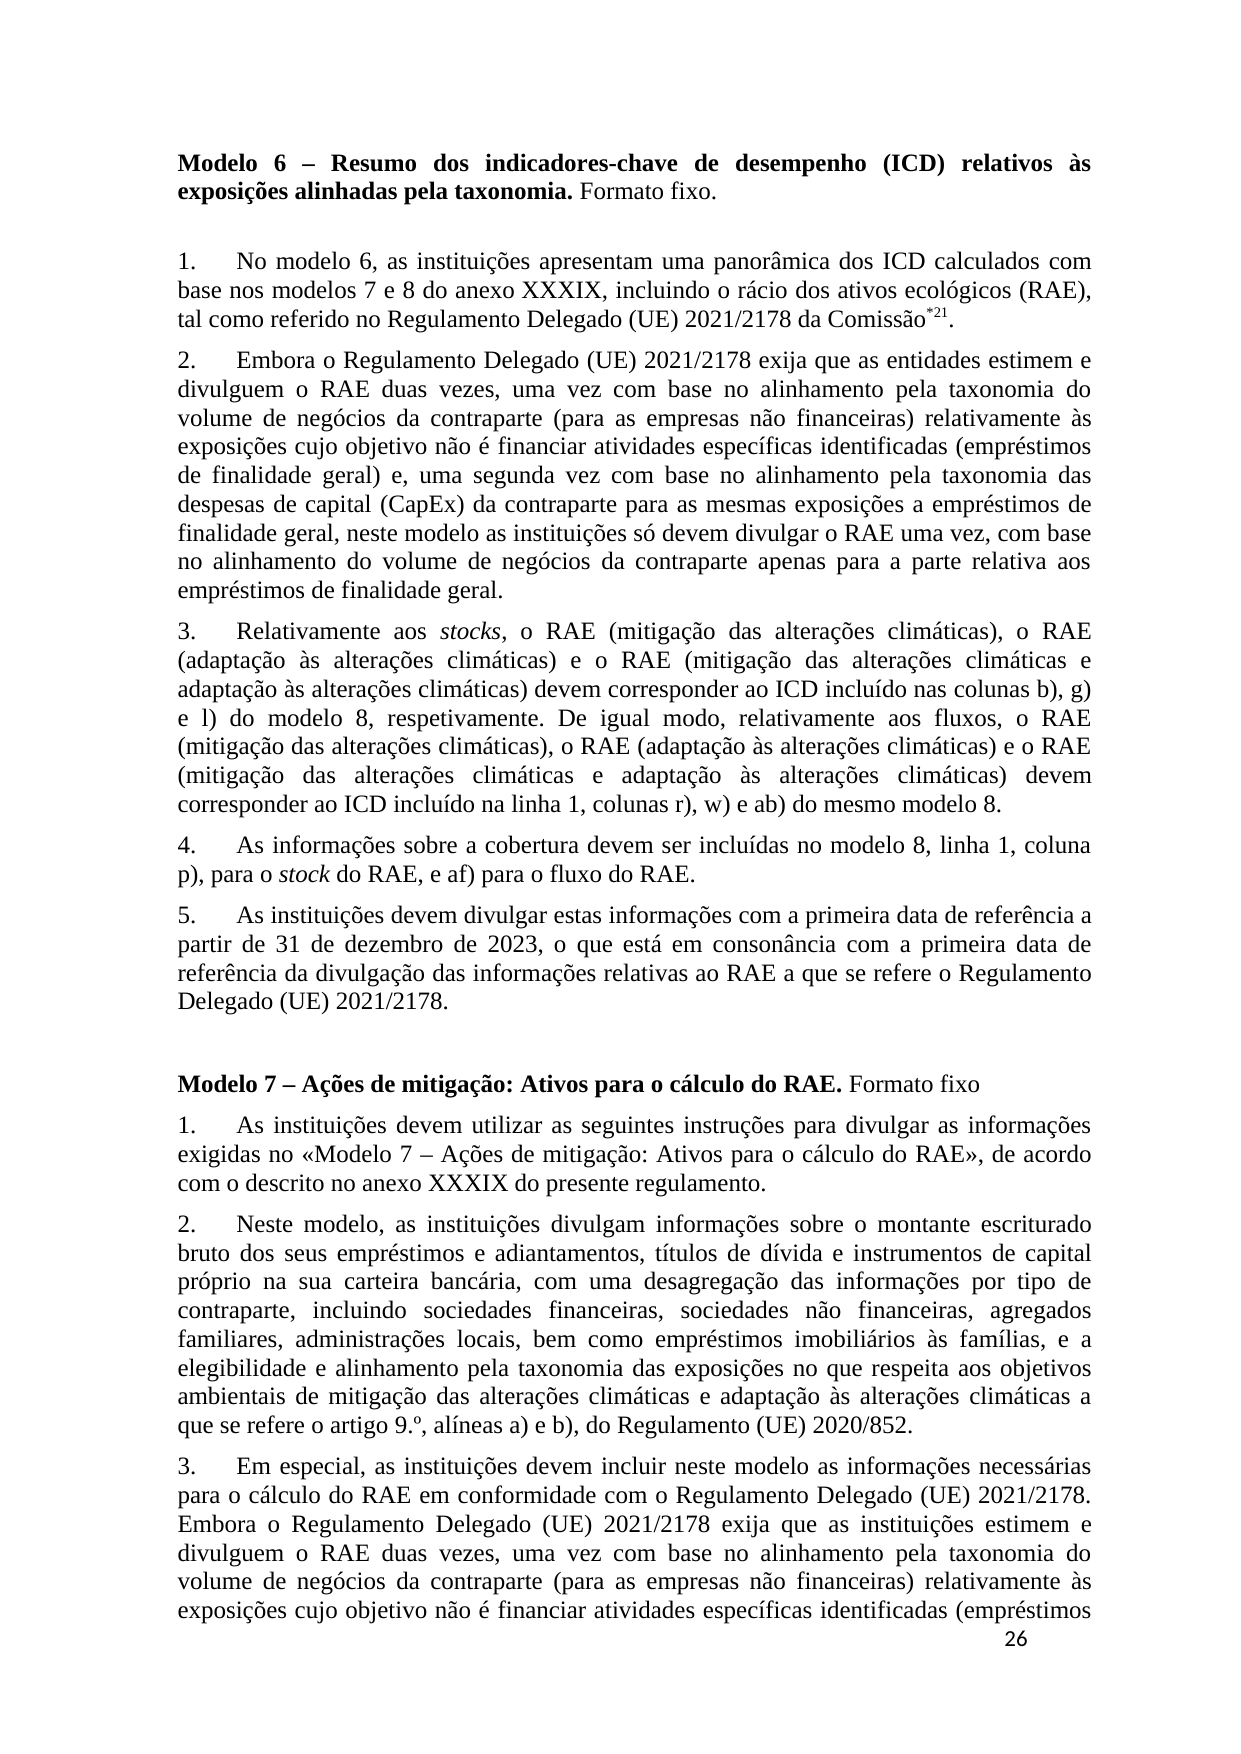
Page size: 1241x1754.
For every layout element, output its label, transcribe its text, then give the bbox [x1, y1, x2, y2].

list As instituições devem utilizar as seguintes instruções para divulgar as informações exigidas no «Modelo 7 – Ações de mitigação: Ativos para o cálculo do RAE», de acordo com o descrito no anexo XXXIX do presente regulamento. [177, 1110, 1092, 1196]
list Neste modelo, as instituições divulgam informações sobre o montante escriturado bruto dos seus empréstimos e adiantamentos, títulos de dívida e instrumentos de capital próprio na sua carteira bancária, com uma desagregação das informações por tipo de contraparte, incluindo sociedades financeiras, sociedades não financeiras, agregados familiares, administrações locais, bem como empréstimos imobiliários às famílias, e a elegibilidade e alinhamento pela taxonomia das exposições no que respeita aos objetivos ambientais de mitigação das alterações climáticas e adaptação às alterações climáticas a que se refere o artigo 9.º, alíneas a) e b), do Regulamento (UE) 2020/852. [177, 1209, 1092, 1439]
list As informações sobre a cobertura devem ser incluídas no modelo 8, linha 1, coluna p), para o stock do RAE, e af) para o fluxo do RAE. [177, 830, 1092, 888]
list No modelo 6, as instituições apresentam uma panorâmica dos ICD calculados com base nos modelos 7 e 8 do anexo XXXIX, incluindo o rácio dos ativos ecológicos (RAE), tal como referido no Regulamento Delegado (UE) 2021/2178 da Comissão*21. [177, 246, 1092, 333]
list As instituições devem divulgar estas informações com a primeira data de referência a partir de 31 de dezembro de 2023, o que está em consonância com a primeira data de referência da divulgação das informações relativas ao RAE a que se refere o Regulamento Delegado (UE) 2021/2178. [177, 900, 1092, 1015]
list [177, 1451, 1092, 1624]
list Relativamente aos stocks, o RAE (mitigação das alterações climáticas), o RAE (adaptação às alterações climáticas) e o RAE (mitigação das alterações climáticas e adaptação às alterações climáticas) devem corresponder ao ICD incluído nas colunas b), g) e l) do modelo 8, respetivamente. De igual modo, relativamente aos fluxos, o RAE (mitigação das alterações climáticas), o RAE (adaptação às alterações climáticas) e o RAE (mitigação das alterações climáticas e adaptação às alterações climáticas) devem corresponder ao ICD incluído na linha 1, colunas r), w) e ab) do mesmo modelo 8. [177, 616, 1092, 818]
text Modelo 7 – Ações de mitigação: Ativos para o cálculo do RAE. Formato fixo [177, 1069, 1092, 1098]
list Embora o Regulamento Delegado (UE) 2021/2178 exija que as entidades estimem e divulguem o RAE duas vezes, uma vez com base no alinhamento pela taxonomia do volume de negócios da contraparte (para as empresas não financeiras) relativamente às exposições cujo objetivo não é financiar atividades específicas identificadas (empréstimos de finalidade geral) e, uma segunda vez com base no alinhamento pela taxonomia das despesas de capital (CapEx) da contraparte para as mesmas exposições a empréstimos de finalidade geral, neste modelo as instituições só devem divulgar o RAE uma vez, com base no alinhamento do volume de negócios da contraparte apenas para a parte relativa aos empréstimos de finalidade geral. [177, 345, 1092, 604]
text Modelo 6 – Resumo dos indicadores-chave de desempenho (ICD) relativos às exposições alinhadas pela taxonomia. Formato fixo. [177, 148, 1092, 205]
